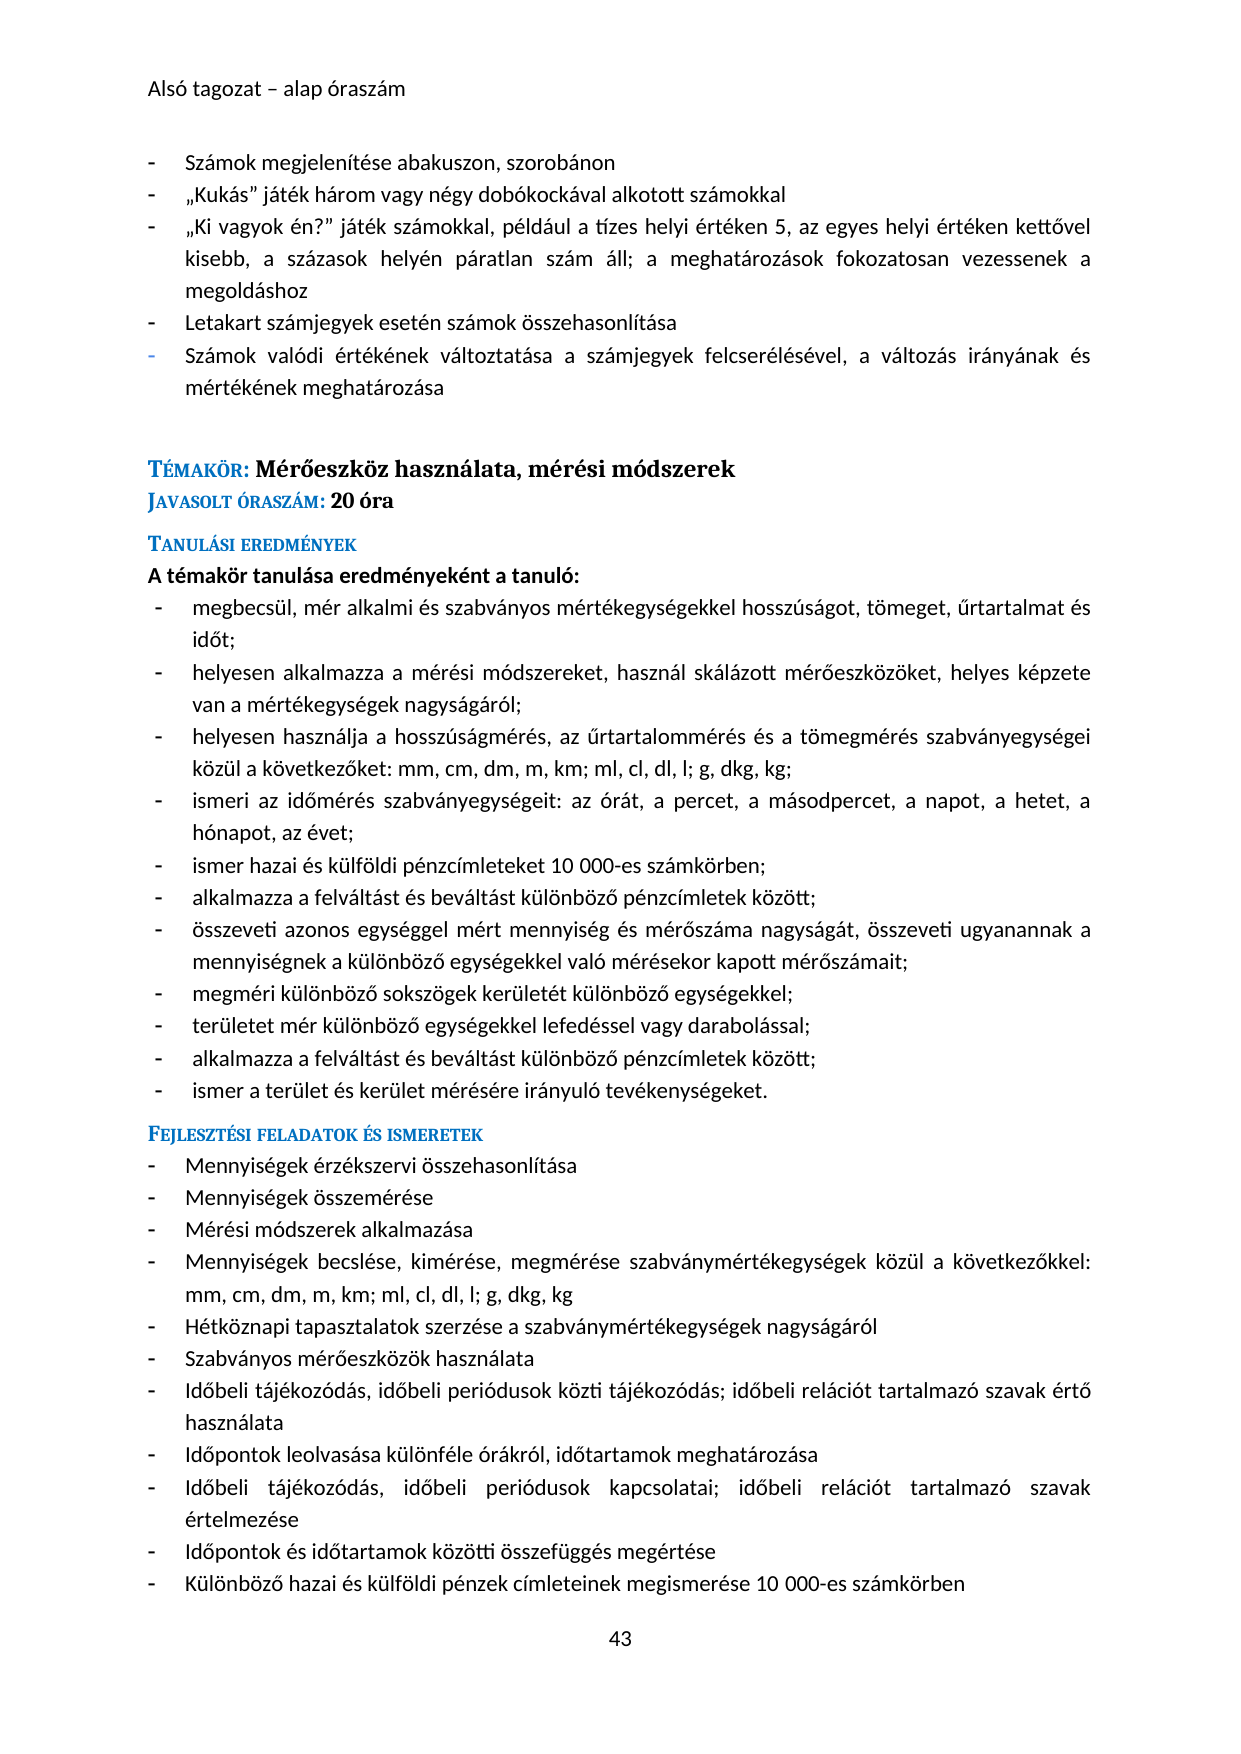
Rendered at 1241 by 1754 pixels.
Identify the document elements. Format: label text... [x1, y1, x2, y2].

subtitle Fejlesztési feladatok és ismeretek [148, 1121, 1093, 1147]
list Hétköznapi tapasztalatok szerzése a szabványmértékegységek nagyságáról [148, 1312, 1093, 1340]
list Különböző hazai és külföldi pénzek címleteinek megismerése 10 000-es számkörben [148, 1569, 1093, 1597]
list Időpontok és időtartamok közötti összefüggés megértése [148, 1537, 1093, 1565]
list Számok valódi értékének változtatása a számjegyek felcserélésével, a változás irányának és mértékének meghatározása [148, 341, 1093, 401]
list Időbeli tájékozódás, időbeli periódusok kapcsolatai; időbeli relációt tartalmazó szavak értelmezése [148, 1473, 1093, 1533]
list helyesen használja a hosszúságmérés, az űrtartalommérés és a tömegmérés szabványegységei közül a következőket: mm, cm, dm, m, km; ml, cl, dl, l; g, dkg, kg; [154, 722, 1093, 782]
list „Ki vagyok én?” játék számokkal, például a tízes helyi értéken 5, az egyes helyi értéken kettővel kisebb, a százasok helyén páratlan szám áll; a meghatározások fokozatosan vezessenek a megoldáshoz [148, 212, 1093, 304]
list ismeri az időmérés szabványegységeit: az órát, a percet, a másodpercet, a napot, a hetet, a hónapot, az évet; [154, 786, 1093, 847]
list területet mér különböző egységekkel lefedéssel vagy darabolással; [154, 1012, 1093, 1040]
list Letakart számjegyek esetén számok összehasonlítása [148, 308, 1093, 337]
subtitle Tanulási eredmények [148, 531, 1093, 557]
list összeveti azonos egységgel mért mennyiség és mérőszáma nagyságát, összeveti ugyanannak a mennyiségnek a különböző egységekkel való mérésekor kapott mérőszámait; [154, 915, 1093, 975]
list Időbeli tájékozódás, időbeli periódusok közti tájékozódás; időbeli relációt tartalmazó szavak értő használata [148, 1376, 1093, 1436]
list Számok megjelenítése abakuszon, szorobánon [148, 148, 1093, 176]
list Mennyiségek érzékszervi összehasonlítása [148, 1151, 1093, 1179]
list alkalmazza a felváltást és beváltást különböző pénzcímletek között; [154, 883, 1093, 911]
list Mennyiségek becslése, kimérése, megmérése szabványmértékegységek közül a következőkkel: mm, cm, dm, m, km; ml, cl, dl, l; g, dkg, kg [148, 1247, 1093, 1308]
list Szabványos mérőeszközök használata [148, 1344, 1093, 1372]
list alkalmazza a felváltást és beváltást különböző pénzcímletek között; [154, 1044, 1093, 1072]
list helyesen alkalmazza a mérési módszereket, használ skálázott mérőeszközöket, helyes képzete van a mértékegységek nagyságáról; [154, 658, 1093, 718]
list ismer a terület és kerület mérésére irányuló tevékenységeket. [154, 1076, 1093, 1104]
list megbecsül, mér alkalmi és szabványos mértékegységekkel hosszúságot, tömeget, űrtartalmat és időt; [154, 593, 1093, 653]
text Javasolt óraszám: 20 óra [148, 488, 1093, 514]
list Mérési módszerek alkalmazása [148, 1215, 1093, 1243]
text A témakör tanulása eredményeként a tanuló: [148, 561, 1093, 589]
list megméri különböző sokszögek kerületét különböző egységekkel; [154, 979, 1093, 1007]
list Mennyiségek összemérése [148, 1183, 1093, 1211]
list „Kukás” játék három vagy négy dobókockával alkotott számokkal [148, 180, 1093, 208]
list Időpontok leolvasása különféle órákról, időtartamok meghatározása [148, 1441, 1093, 1469]
text Témakör: Mérőeszköz használata, mérési módszerek [148, 455, 1093, 484]
list ismer hazai és külföldi pénzcímleteket 10 000-es számkörben; [154, 851, 1093, 879]
